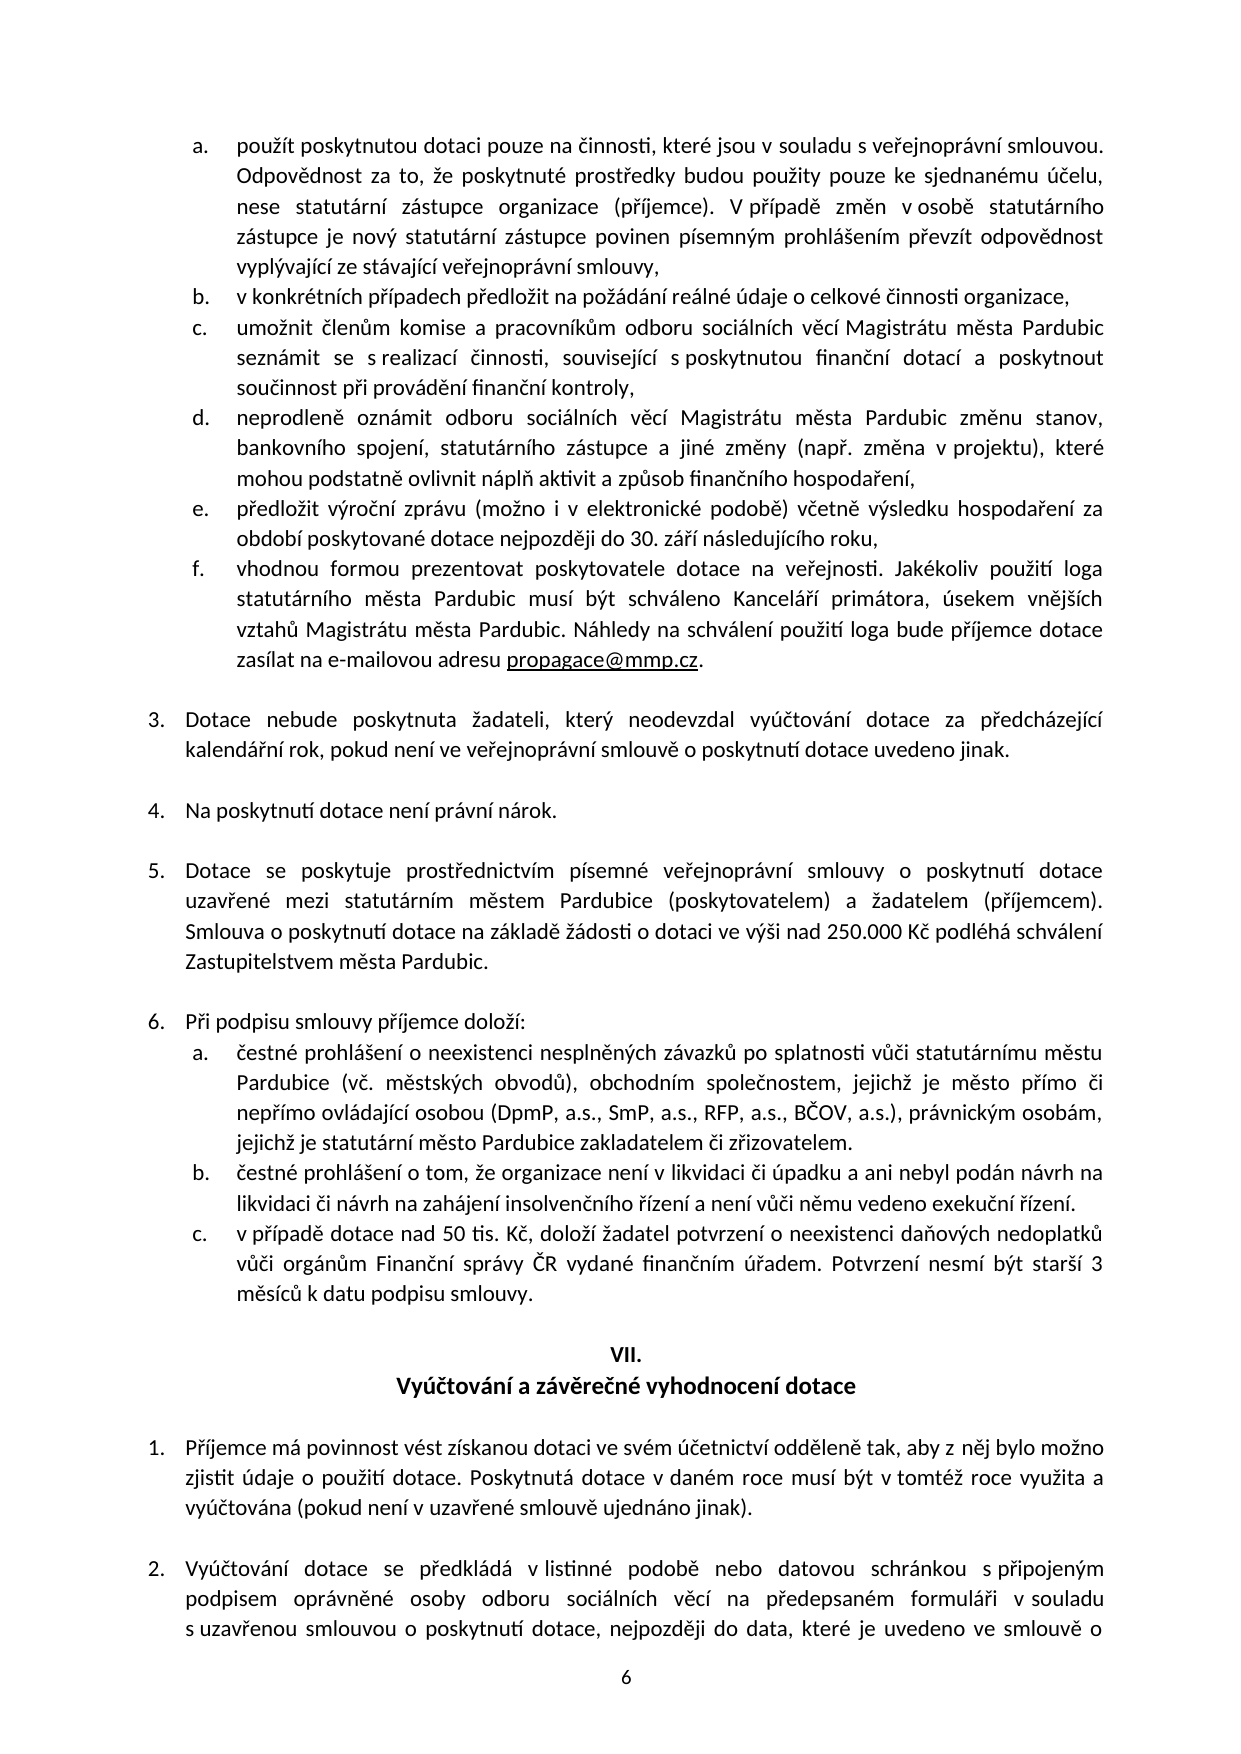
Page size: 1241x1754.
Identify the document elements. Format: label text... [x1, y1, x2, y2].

list Příjemce má povinnost vést získanou dotaci ve svém účetnictví odděleně tak, aby z něj bylo možno zjistit údaje o použití dotace. Poskytnutá dotace v daném roce musí být v tomtéž roce využita a vyúčtována (pokud není v uzavřené smlouvě ujednáno jinak). [148, 1433, 1104, 1521]
list čestné prohlášení o tom, že organizace není v likvidaci či úpadku a ani nebyl podán návrh na likvidaci či návrh na zahájení insolvenčního řízení a není vůči němu vedeno exekuční řízení. [192, 1158, 1104, 1217]
list Dotace se poskytuje prostřednictvím písemné veřejnoprávní smlouvy o poskytnutí dotace uzavřené mezi statutárním městem Pardubice (poskytovatelem) a žadatelem (příjemcem). Smlouva o poskytnutí dotace na základě žádosti o dotaci ve výši nad 250.000 Kč podléhá schválení Zastupitelstvem města Pardubic. [148, 856, 1104, 975]
list neprodleně oznámit odboru sociálních věcí Magistrátu města Pardubic změnu stanov, bankovního spojení, statutárního zástupce a jiné změny (např. změna v projektu), které mohou podstatně ovlivnit náplň aktivit a způsob finančního hospodaření, [192, 403, 1104, 492]
text VII. [148, 1340, 1104, 1368]
list Na poskytnutí dotace není právní nárok. [148, 796, 1104, 824]
list předložit výroční zprávu (možno i v elektronické podobě) včetně výsledku hospodaření za období poskytované dotace nejpozději do 30. září následujícího roku, [192, 494, 1104, 552]
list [148, 1554, 1104, 1642]
list Dotace nebude poskytnuta žadateli, který neodevzdal vyúčtování dotace za předcházející kalendářní rok, pokud není ve veřejnoprávní smlouvě o poskytnutí dotace uvedeno jinak. [148, 705, 1104, 763]
text Vyúčtování a závěrečné vyhodnocení dotace [148, 1370, 1104, 1400]
list v případě dotace nad 50 tis. Kč, doloží žadatel potvrzení o neexistenci daňových nedoplatků vůči orgánům Finanční správy ČR vydané finančním úřadem. Potvrzení nesmí být starší 3 měsíců k datu podpisu smlouvy. [192, 1219, 1104, 1307]
list umožnit členům komise a pracovníkům odboru sociálních věcí Magistrátu města Pardubic seznámit se s realizací činnosti, související s poskytnutou finanční dotací a poskytnout součinnost při provádění finanční kontroly, [192, 313, 1104, 401]
list použít poskytnutou dotaci pouze na činnosti, které jsou v souladu s veřejnoprávní smlouvou. Odpovědnost za to, že poskytnuté prostředky budou použity pouze ke sjednanému účelu, nese statutární zástupce organizace (příjemce). V případě změn v osobě statutárního zástupce je nový statutární zástupce povinen písemným prohlášením převzít odpovědnost vyplývající ze stávající veřejnoprávní smlouvy, [192, 131, 1104, 280]
list v konkrétních případech předložit na požádání reálné údaje o celkové činnosti organizace, [192, 282, 1104, 310]
list Při podpisu smlouvy příjemce doloží: [148, 1007, 1104, 1035]
list čestné prohlášení o neexistenci nesplněných závazků po splatnosti vůči statutárnímu městu Pardubice (vč. městských obvodů), obchodním společnostem, jejichž je město přímo či nepřímo ovládající osobou (DpmP, a.s., SmP, a.s., RFP, a.s., BČOV, a.s.), právnickým osobám, jejichž je statutární město Pardubice zakladatelem či zřizovatelem. [192, 1038, 1104, 1156]
list vhodnou formou prezentovat poskytovatele dotace na veřejnosti. Jakékoliv použití loga statutárního města Pardubic musí být schváleno Kanceláří primátora, úsekem vnějších vztahů Magistrátu města Pardubic. Náhledy na schválení použití loga bude příjemce dotace zasílat na e-mailovou adresu propagace@mmp.cz. [192, 554, 1104, 673]
